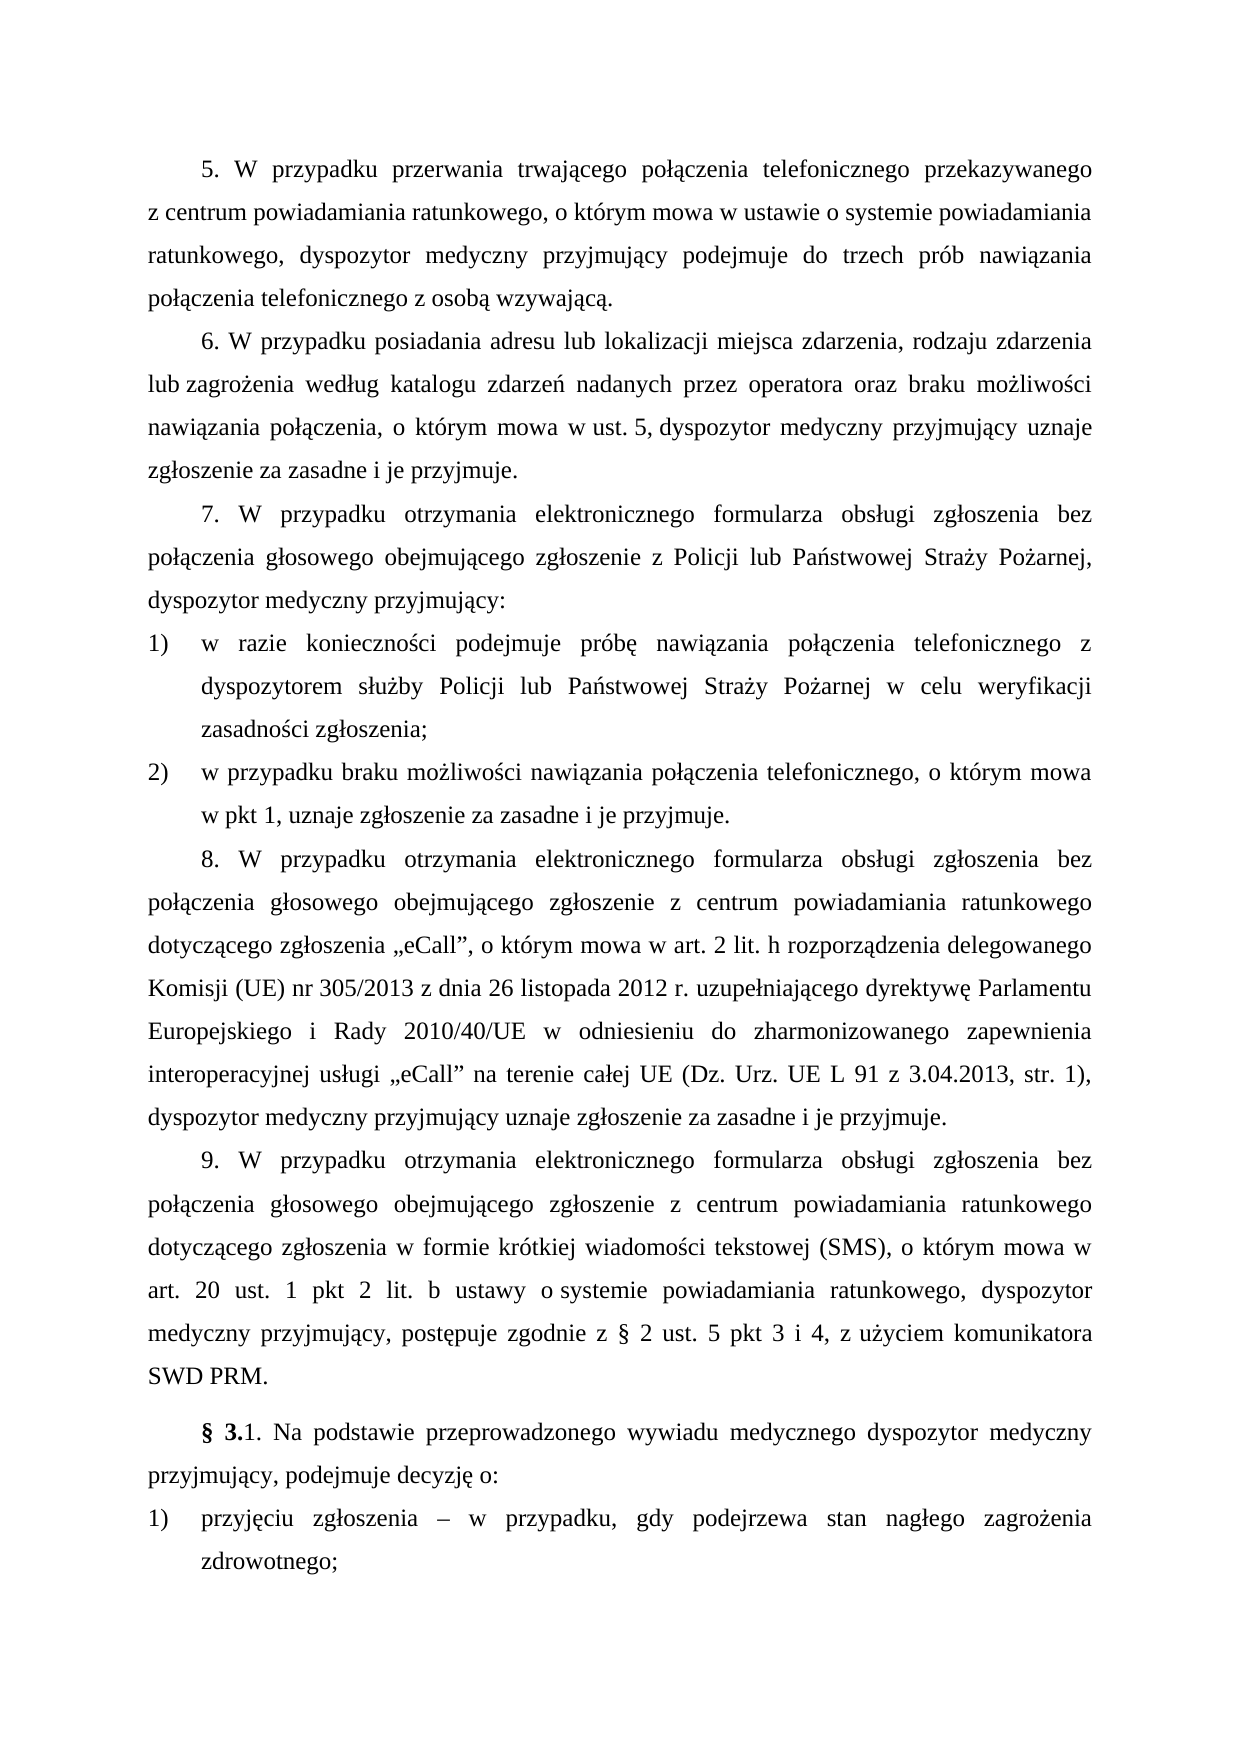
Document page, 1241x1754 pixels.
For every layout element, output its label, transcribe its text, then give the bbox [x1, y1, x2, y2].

text 7. W przypadku otrzymania elektronicznego formularza obsługi zgłoszenia bez połączenia głosowego obejmującego zgłoszenie z Policji lub Państwowej Straży Pożarnej, dyspozytor medyczny przyjmujący: [148, 499, 1093, 614]
text 1) w razie konieczności podejmuje próbę nawiązania połączenia telefonicznego z dyspozytorem służby Policji lub Państwowej Straży Pożarnej w celu weryfikacji zasadności zgłoszenia; [148, 628, 1093, 743]
text 2) w przypadku braku możliwości nawiązania połączenia telefonicznego, o którym mowa w pkt 1, uznaje zgłoszenie za zasadne i je przyjmuje. [148, 757, 1093, 829]
text 5. W przypadku przerwania trwającego połączenia telefonicznego przekazywanego z centrum powiadamiania ratunkowego, o którym mowa w ustawie o systemie powiadamiania ratunkowego, dyspozytor medyczny przyjmujący podejmuje do trzech prób nawiązania połączenia telefonicznego z osobą wzywającą. [148, 154, 1093, 312]
text 6. W przypadku posiadania adresu lub lokalizacji miejsca zdarzenia, rodzaju zdarzenia lub zagrożenia według katalogu zdarzeń nadanych przez operatora oraz braku możliwości nawiązania połączenia, o którym mowa w ust. 5, dyspozytor medyczny przyjmujący uznaje zgłoszenie za zasadne i je przyjmuje. [148, 326, 1093, 484]
text 9. W przypadku otrzymania elektronicznego formularza obsługi zgłoszenia bez połączenia głosowego obejmującego zgłoszenie z centrum powiadamiania ratunkowego dotyczącego zgłoszenia w formie krótkiej wiadomości tekstowej (SMS), o którym mowa w art. 20 ust. 1 pkt 2 lit. b ustawy o systemie powiadamiania ratunkowego, dyspozytor medyczny przyjmujący, postępuje zgodnie z § 2 ust. 5 pkt 3 i 4, z użyciem komunikatora SWD PRM. [148, 1146, 1093, 1390]
text 8. W przypadku otrzymania elektronicznego formularza obsługi zgłoszenia bez połączenia głosowego obejmującego zgłoszenie z centrum powiadamiania ratunkowego dotyczącego zgłoszenia „eCall”, o którym mowa w art. 2 lit. h rozporządzenia delegowanego Komisji (UE) nr 305/2013 z dnia 26 listopada 2012 r. uzupełniającego dyrektywę Parlamentu Europejskiego i Rady 2010/40/UE w odniesieniu do zharmonizowanego zapewnienia interoperacyjnej usługi „eCall” na terenie całej UE (Dz. Urz. UE L 91 z 3.04.2013, str. 1), dyspozytor medyczny przyjmujący uznaje zgłoszenie za zasadne i je przyjmuje. [148, 844, 1093, 1131]
text 1) przyjęciu zgłoszenia – w przypadku, gdy podejrzewa stan nagłego zagrożenia zdrowotnego; [148, 1503, 1093, 1575]
text § 3.1. Na podstawie przeprowadzonego wywiadu medycznego dyspozytor medyczny przyjmujący, podejmuje decyzję o: [148, 1417, 1093, 1489]
